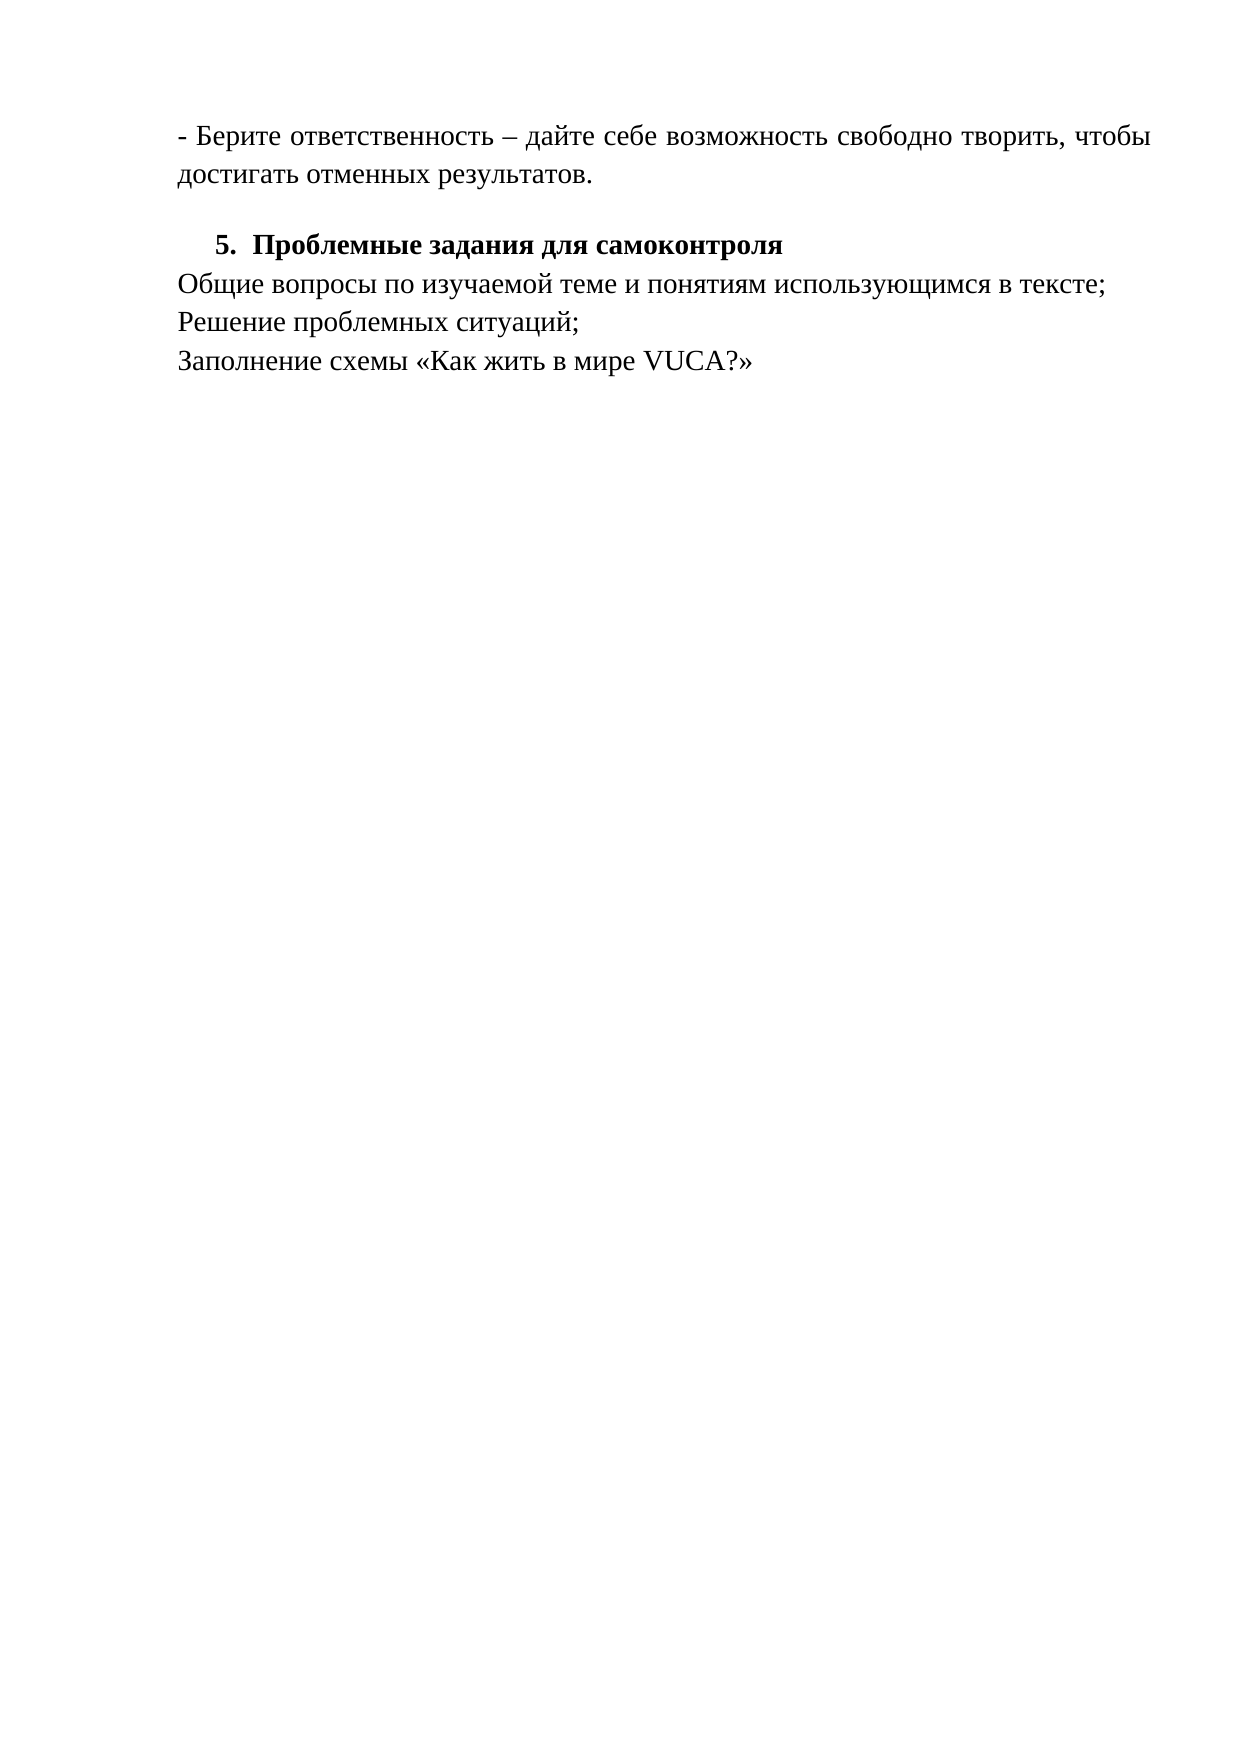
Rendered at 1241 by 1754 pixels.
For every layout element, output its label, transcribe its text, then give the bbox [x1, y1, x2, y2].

text Заполнение схемы «Как жить в мире VUCA?» [177, 343, 1152, 377]
list Проблемные задания для самоконтроля [215, 227, 1152, 261]
text - Берите ответственность – дайте себе возможность свободно творить, чтобы достигать отменных результатов. [177, 118, 1152, 190]
text Решение проблемных ситуаций; [177, 304, 1152, 338]
text Общие вопросы по изучаемой теме и понятиям использующимся в тексте; [177, 266, 1152, 299]
